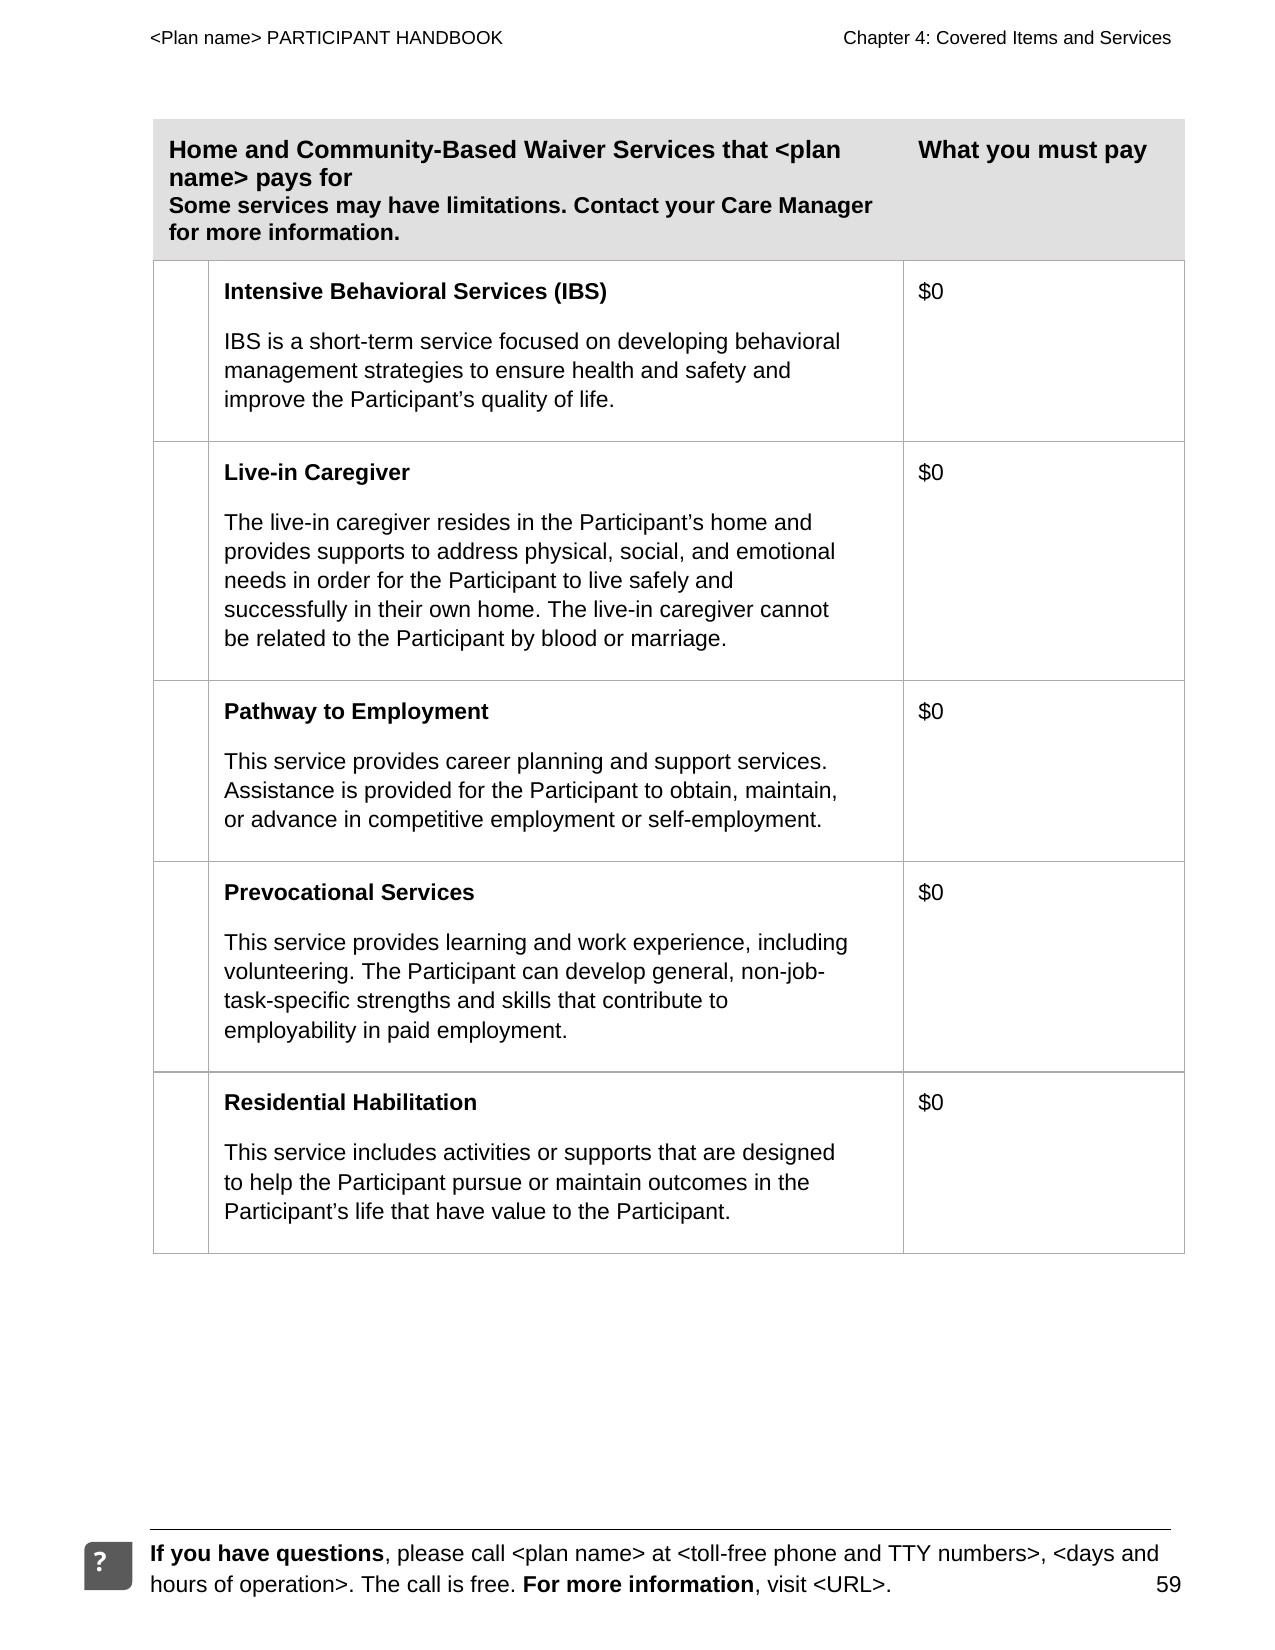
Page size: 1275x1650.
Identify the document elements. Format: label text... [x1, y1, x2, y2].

table_cell Pathway to Employment This service provides career planning and support services. Assistance is provided for the Participant to obtain, maintain, or advance in competitive employment or self-employment. [209, 681, 903, 861]
table_cell $0 [904, 442, 1184, 680]
table_cell $0 [904, 681, 1184, 861]
table_cell [154, 442, 208, 680]
table_cell [154, 681, 208, 861]
table_cell Live-in Caregiver The live-in caregiver resides in the Participant’s home and provides supports to address physical, social, and emotional needs in order for the Participant to live safely and successfully in their own home. The live-in caregiver cannot be related to the Participant by blood or marriage. [209, 442, 903, 680]
table_cell Prevocational Services This service provides learning and work experience, including volunteering. The Participant can develop general, non-job-task-specific strengths and skills that contribute to employability in paid employment. [209, 862, 903, 1071]
table_cell $0 [904, 862, 1184, 1071]
table_cell [154, 261, 208, 441]
table_cell [154, 862, 208, 1071]
table_cell $0 [904, 1073, 1184, 1252]
table_cell $0 [904, 261, 1184, 441]
table_header What you must pay [904, 120, 1184, 260]
table_cell [154, 1073, 208, 1252]
table_cell Residential Habilitation This service includes activities or supports that are designed to help the Participant pursue or maintain outcomes in the Participant’s life that have value to the Participant. [209, 1073, 903, 1252]
table_header Home and Community-Based Waiver Services that <plan name> pays for Some services may have limitations. Contact your Care Manager for more information. [154, 120, 903, 260]
table_cell Intensive Behavioral Services (IBS) IBS is a short-term service focused on developing behavioral management strategies to ensure health and safety and improve the Participant’s quality of life. [209, 261, 903, 441]
